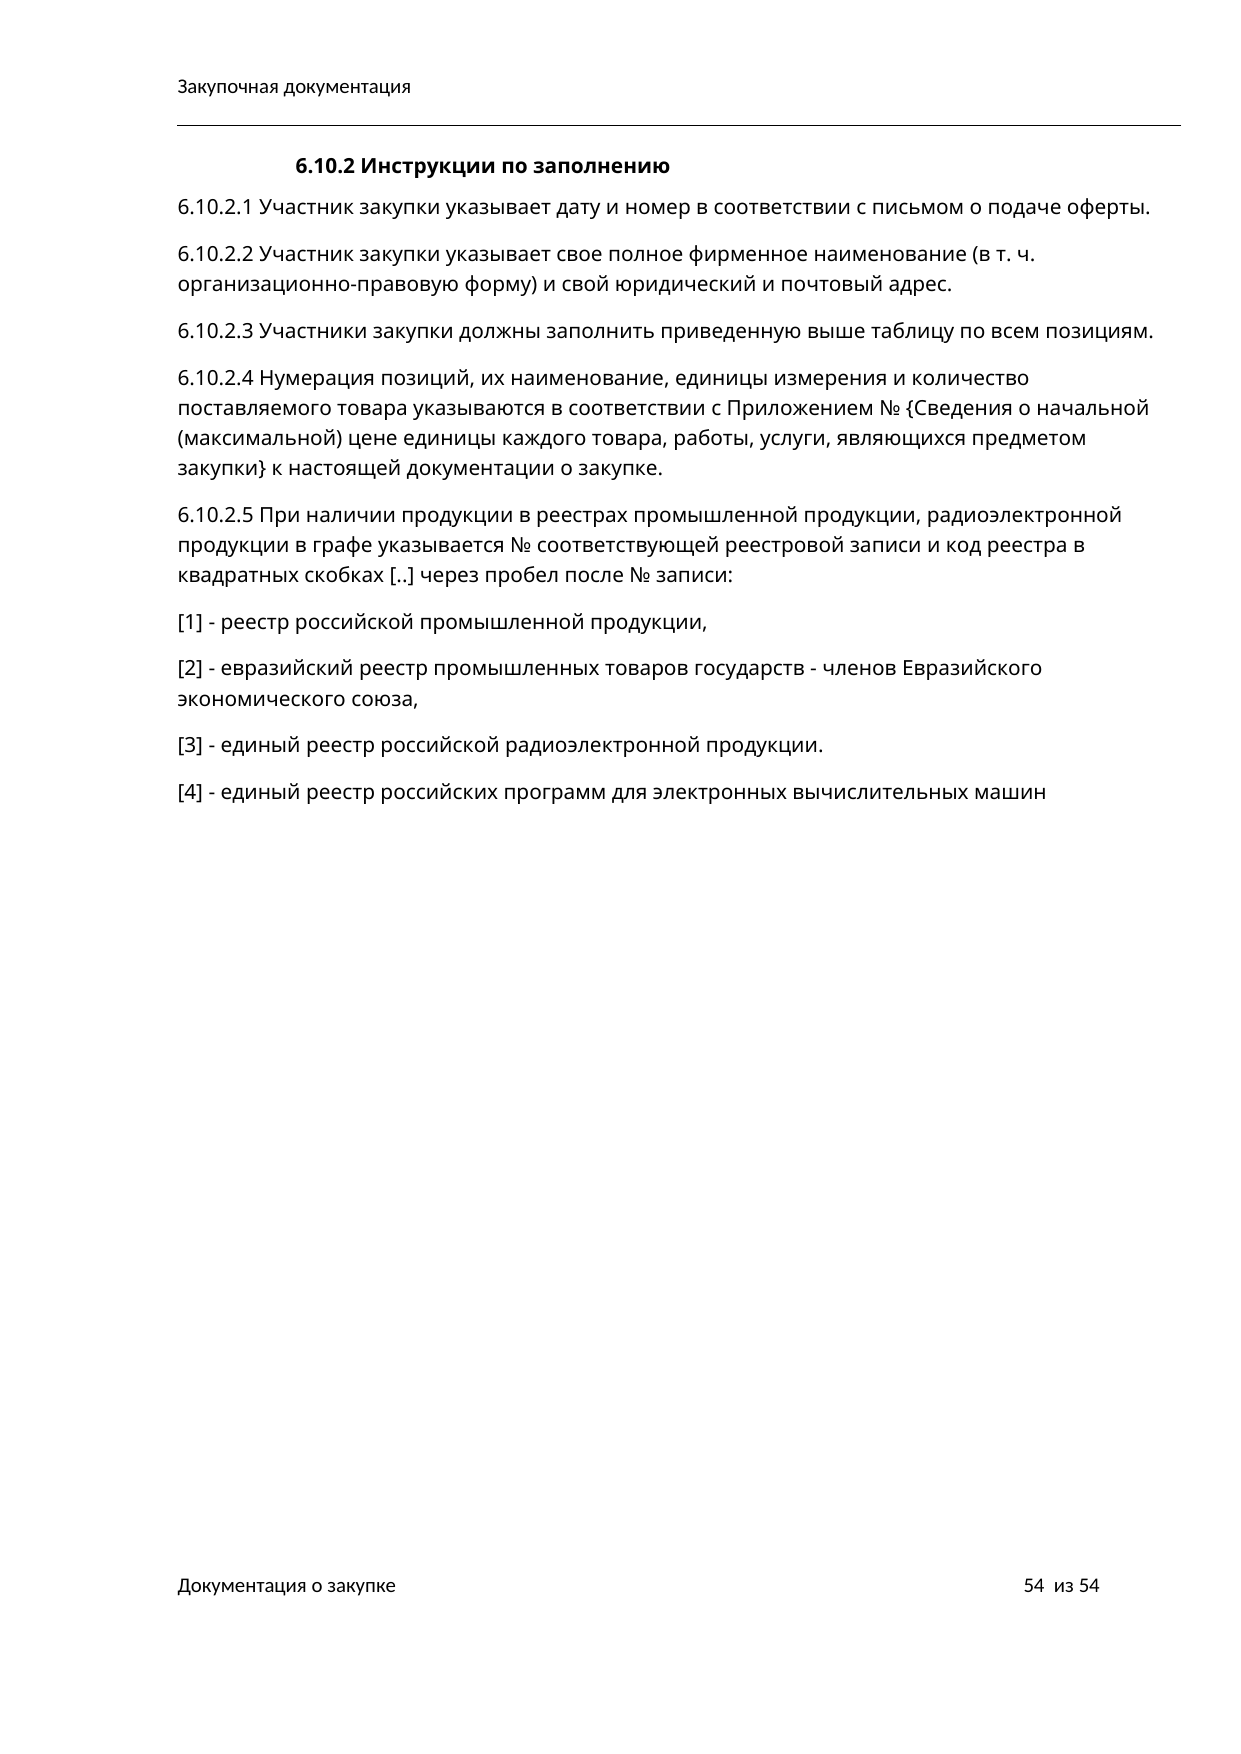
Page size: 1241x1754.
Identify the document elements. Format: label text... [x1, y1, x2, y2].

text 6.10.2.5 При наличии продукции в реестрах промышленной продукции, радиоэлектронной продукции в графе указывается № соответствующей реестровой записи и код реестра в квадратных скобках [..] через пробел после № записи: [177, 500, 1181, 588]
text 6.10.2.2 Участник закупки указывает свое полное фирменное наименование (в т. ч. организационно-правовую форму) и свой юридический и почтовый адрес. [177, 239, 1181, 298]
text 6.10.2.1 Участник закупки указывает дату и номер в соответствии с письмом о подаче оферты. [177, 192, 1181, 221]
text [2] - евразийский реестр промышленных товаров государств - членов Евразийского экономического союза, [177, 653, 1181, 712]
text [4] - единый реестр российских программ для электронных вычислительных машин [177, 777, 1181, 806]
text 6.10.2.3 Участники закупки должны заполнить приведенную выше таблицу по всем позициям. [177, 316, 1181, 344]
text 6.10.2.4 Нумерация позиций, их наименование, единицы измерения и количество поставляемого товара указываются в соответствии с Приложением № {Сведения о начальной (максимальной) цене единицы каждого товара, работы, услуги, являющихся предметом закупки} к настоящей документации о закупке. [177, 363, 1181, 481]
text [3] - единый реестр российской радиоэлектронной продукции. [177, 730, 1181, 759]
text 6.10.2 Инструкции по заполнению [295, 151, 1181, 180]
text [1] - реестр российской промышленной продукции, [177, 607, 1181, 635]
